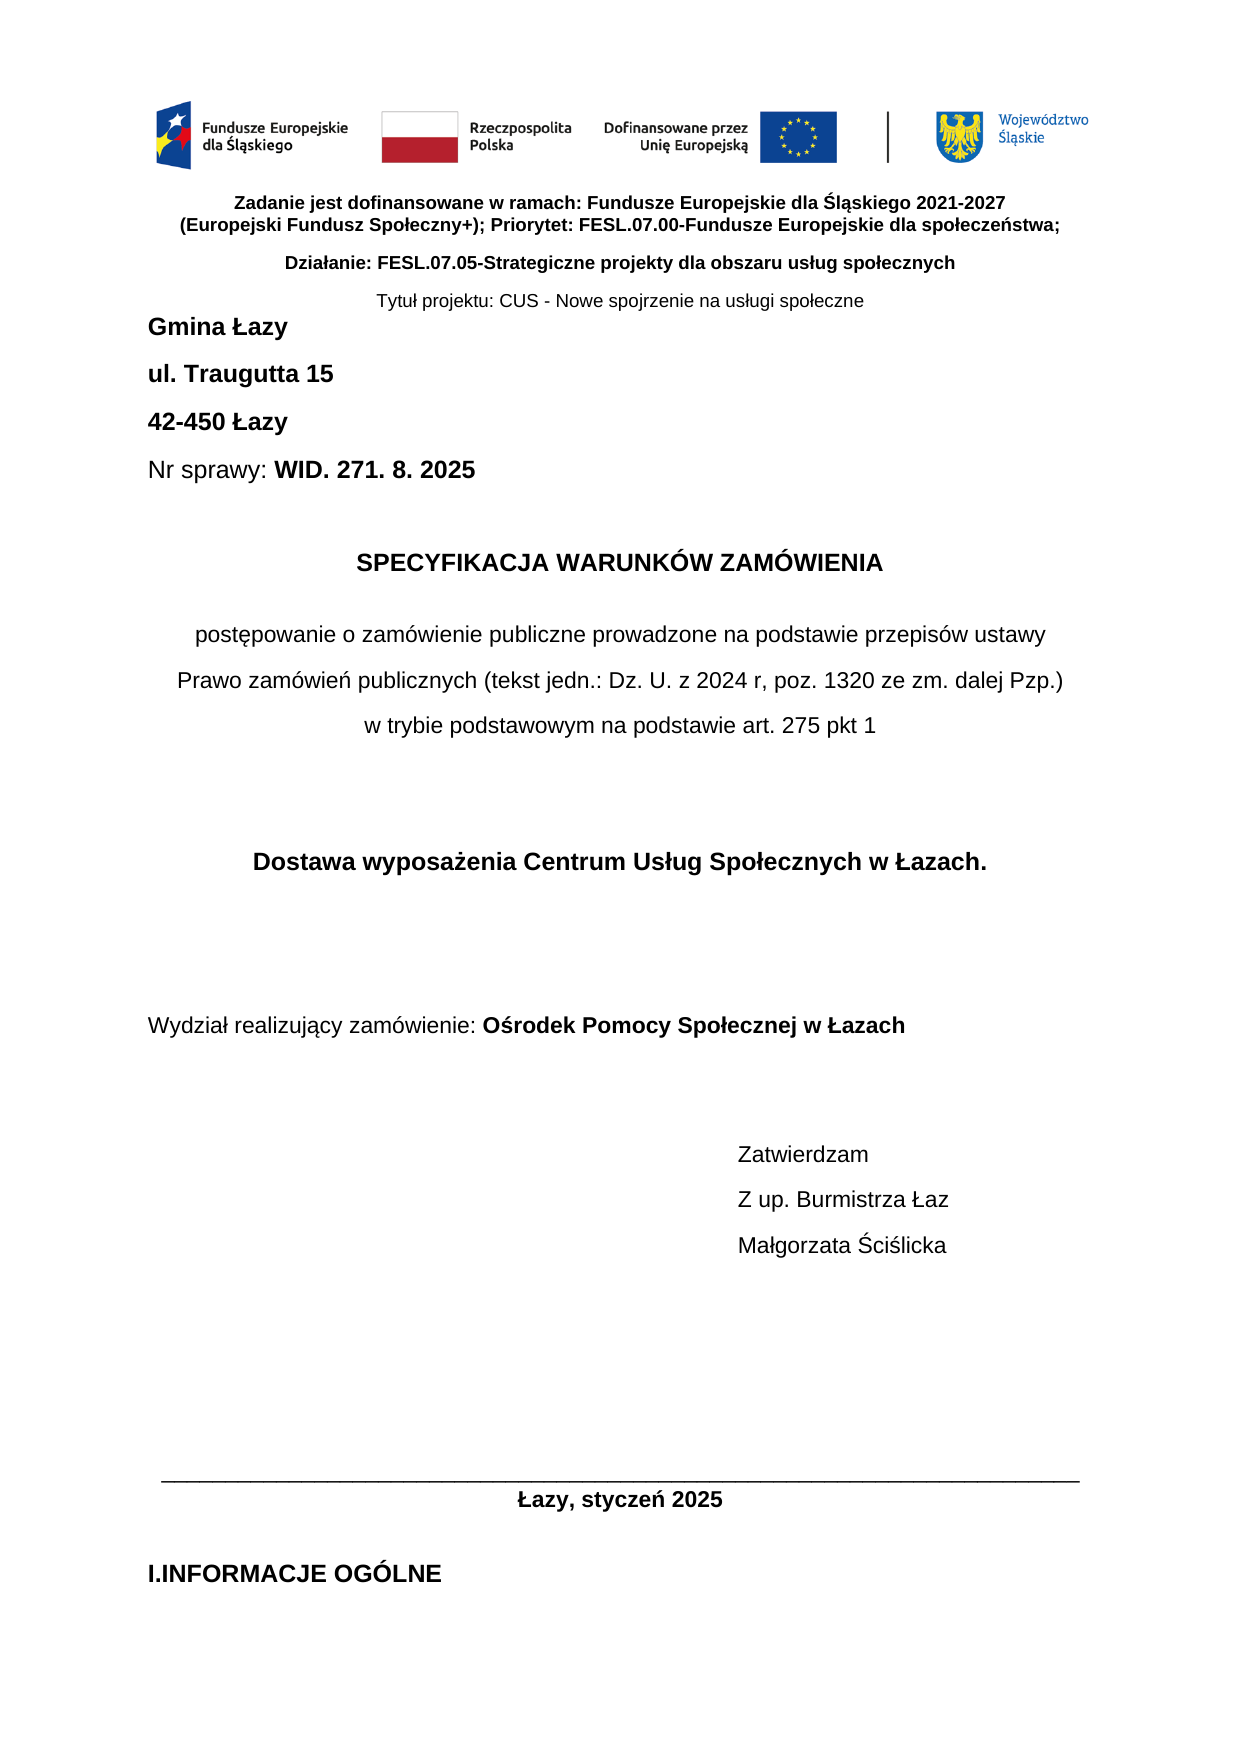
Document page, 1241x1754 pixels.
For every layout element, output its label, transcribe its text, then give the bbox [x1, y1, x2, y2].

text Dostawa wyposażenia Centrum Usług Społecznych w Łazach. [148, 847, 1093, 876]
subtitle SPECYFIKACJA WARUNKÓW ZAMÓWIENIA [148, 548, 1093, 576]
subtitle Wydział realizujący zamówienie: Ośrodek Pomocy Społecznej w Łazach [148, 1012, 1093, 1038]
text w trybie podstawowym na podstawie art. 275 pkt 1 [148, 712, 1093, 738]
text ________________________________________________________________________ Łazy, styczeń 2025 [148, 1457, 1093, 1512]
text ul. Traugutta 15 [148, 359, 1093, 388]
text Z up. Burmistrza Łaz [664, 1186, 1093, 1213]
text Małgorzata Ściślicka [664, 1232, 1093, 1258]
text Gmina Łazy [148, 312, 1093, 340]
text Zatwierdzam [664, 1141, 1093, 1168]
text 42-450 Łazy [148, 407, 1093, 436]
text Prawo zamówień publicznych (tekst jedn.: Dz. U. z 2024 r, poz. 1320 ze zm. dalej Pzp.) [148, 667, 1093, 693]
text postępowanie o zamówienie publiczne prowadzone na podstawie przepisów ustawy [148, 621, 1093, 648]
text I.INFORMACJE OGÓLNE [148, 1559, 1093, 1588]
text Nr sprawy: WID. 271. 8. 2025 [148, 455, 1093, 483]
